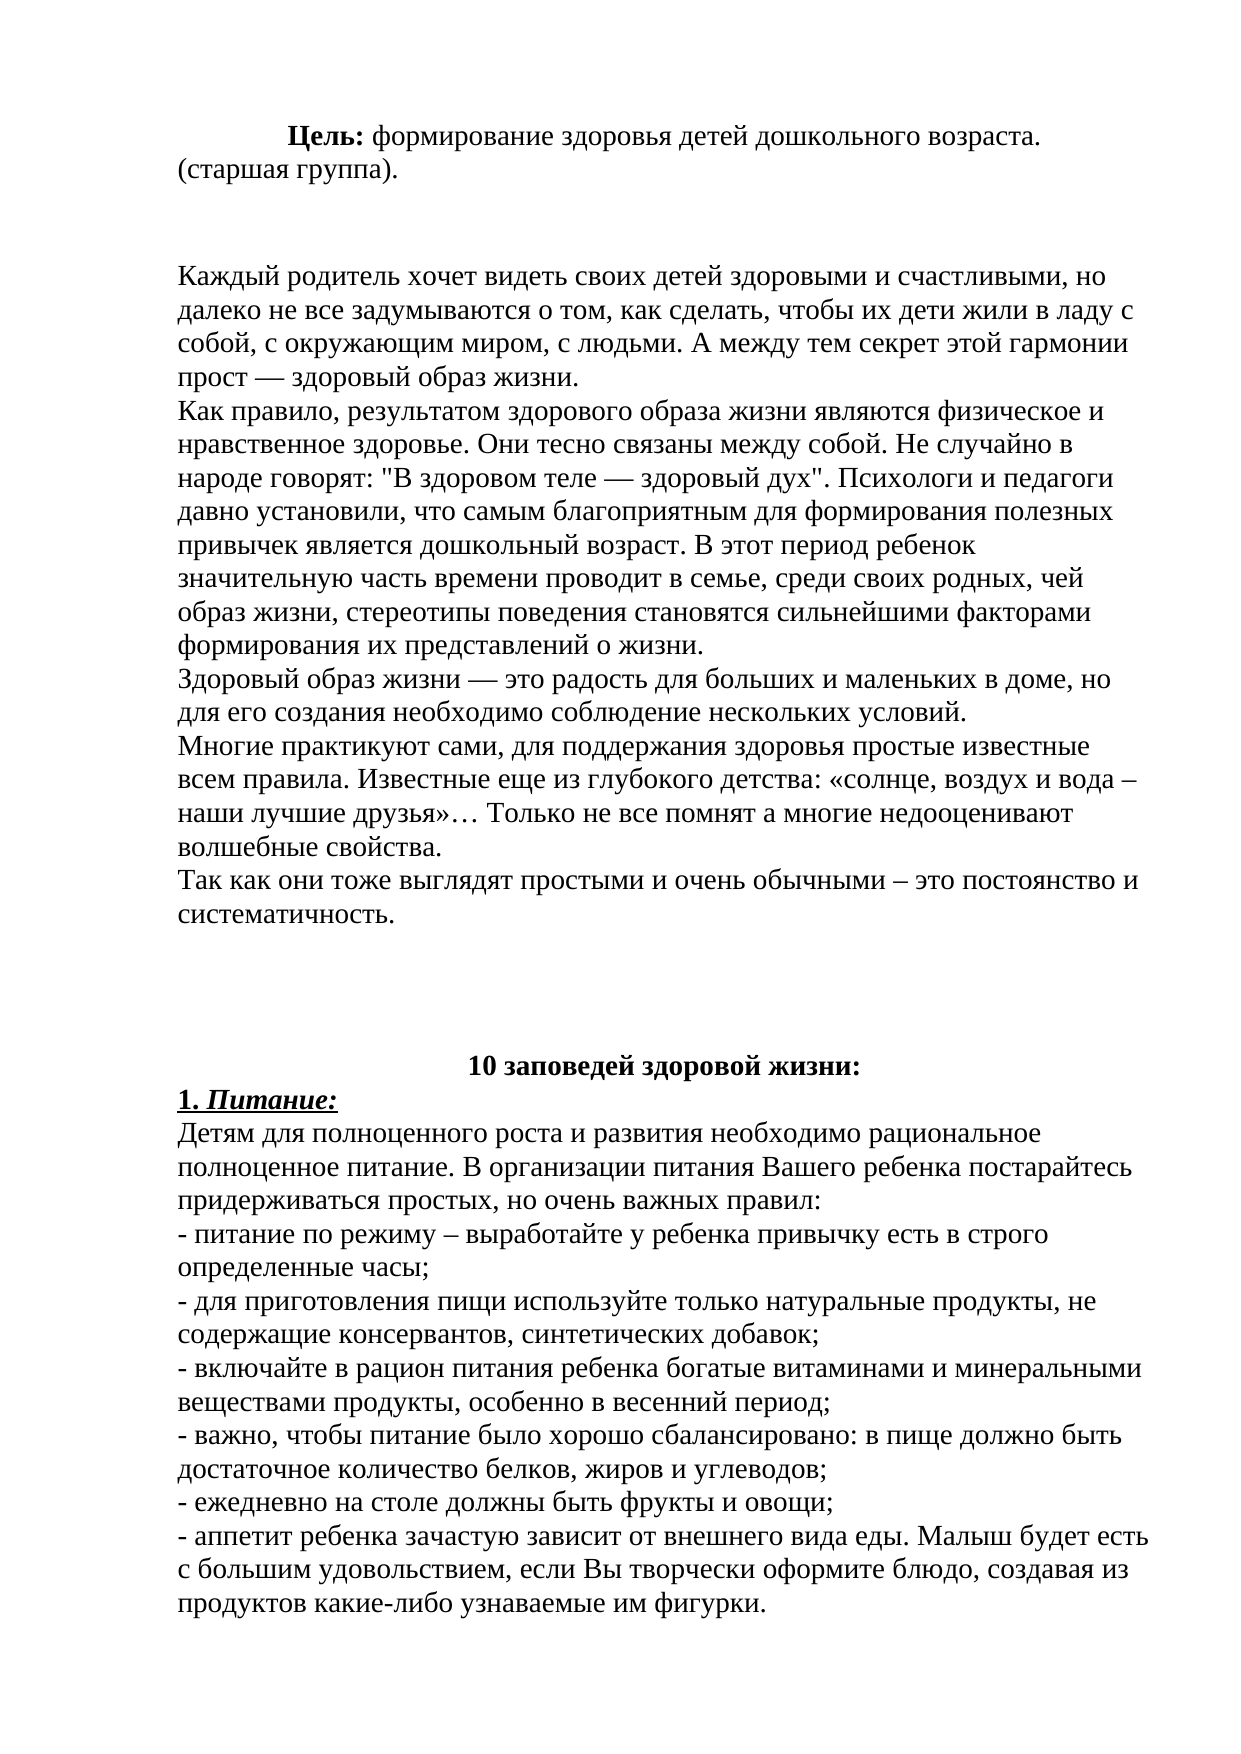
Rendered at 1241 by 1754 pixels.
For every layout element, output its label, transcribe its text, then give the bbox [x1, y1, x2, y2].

text Детям для полноценного роста и развития необходимо рациональное полноценное питание. В организации питания Вашего ребенка постарайтесь придерживаться простых, но очень важных правил: [177, 1115, 1152, 1216]
text - питание по режиму – выработайте у ребенка привычку есть в строго определенные часы; [177, 1216, 1152, 1283]
text Каждый родитель хочет видеть своих детей здоровыми и счастливыми, но далеко не все задумываются о том, как сделать, чтобы их дети жили в ладу с собой, с окружающим миром, с людьми. А между тем секрет этой гармонии прост — здоровый образ жизни. [177, 258, 1152, 393]
text 1. Питание: [177, 1082, 1152, 1115]
text Цель: формирование здоровья детей дошкольного возраста. [177, 118, 1152, 152]
text - для приготовления пищи используйте только натуральные продукты, не содержащие консервантов, синтетических добавок; [177, 1283, 1152, 1350]
text (старшая группа). [177, 152, 1152, 185]
text 10 заповедей здоровой жизни: [177, 1048, 1152, 1082]
text Здоровый образ жизни — это радость для больших и маленьких в доме, но для его создания необходимо соблюдение нескольких условий. [177, 661, 1152, 728]
text - важно, чтобы питание было хорошо сбалансировано: в пище должно быть достаточное количество белков, жиров и углеводов; [177, 1417, 1152, 1484]
text Так как они тоже выглядят простыми и очень обычными – это постоянство и систематичность. [177, 862, 1152, 929]
text - аппетит ребенка зачастую зависит от внешнего вида еды. Малыш будет есть с большим удовольствием, если Вы творчески оформите блюдо, создавая из продуктов какие-либо узнаваемые им фигурки. [177, 1518, 1152, 1618]
text - ежедневно на столе должны быть фрукты и овощи; [177, 1484, 1152, 1518]
text Многие практикуют сами, для поддержания здоровья простые известные всем правила. Известные еще из глубокого детства: «солнце, воздух и вода – наши лучшие друзья»… Только не все помнят а многие недооценивают волшебные свойства. [177, 728, 1152, 862]
text Как правило, результатом здорового образа жизни являются физическое и нравственное здоровье. Они тесно связаны между собой. Не случайно в народе говорят: "В здоровом теле — здоровый дух". Психологи и педагоги давно установили, что самым благоприятным для формирования полезных привычек является дошкольный возраст. В этот период ребенок значительную часть времени проводит в семье, среди своих родных, чей образ жизни, стереотипы поведения становятся сильнейшими факторами формирования их представлений о жизни. [177, 393, 1152, 661]
text - включайте в рацион питания ребенка богатые витаминами и минеральными веществами продукты, особенно в весенний период; [177, 1350, 1152, 1417]
